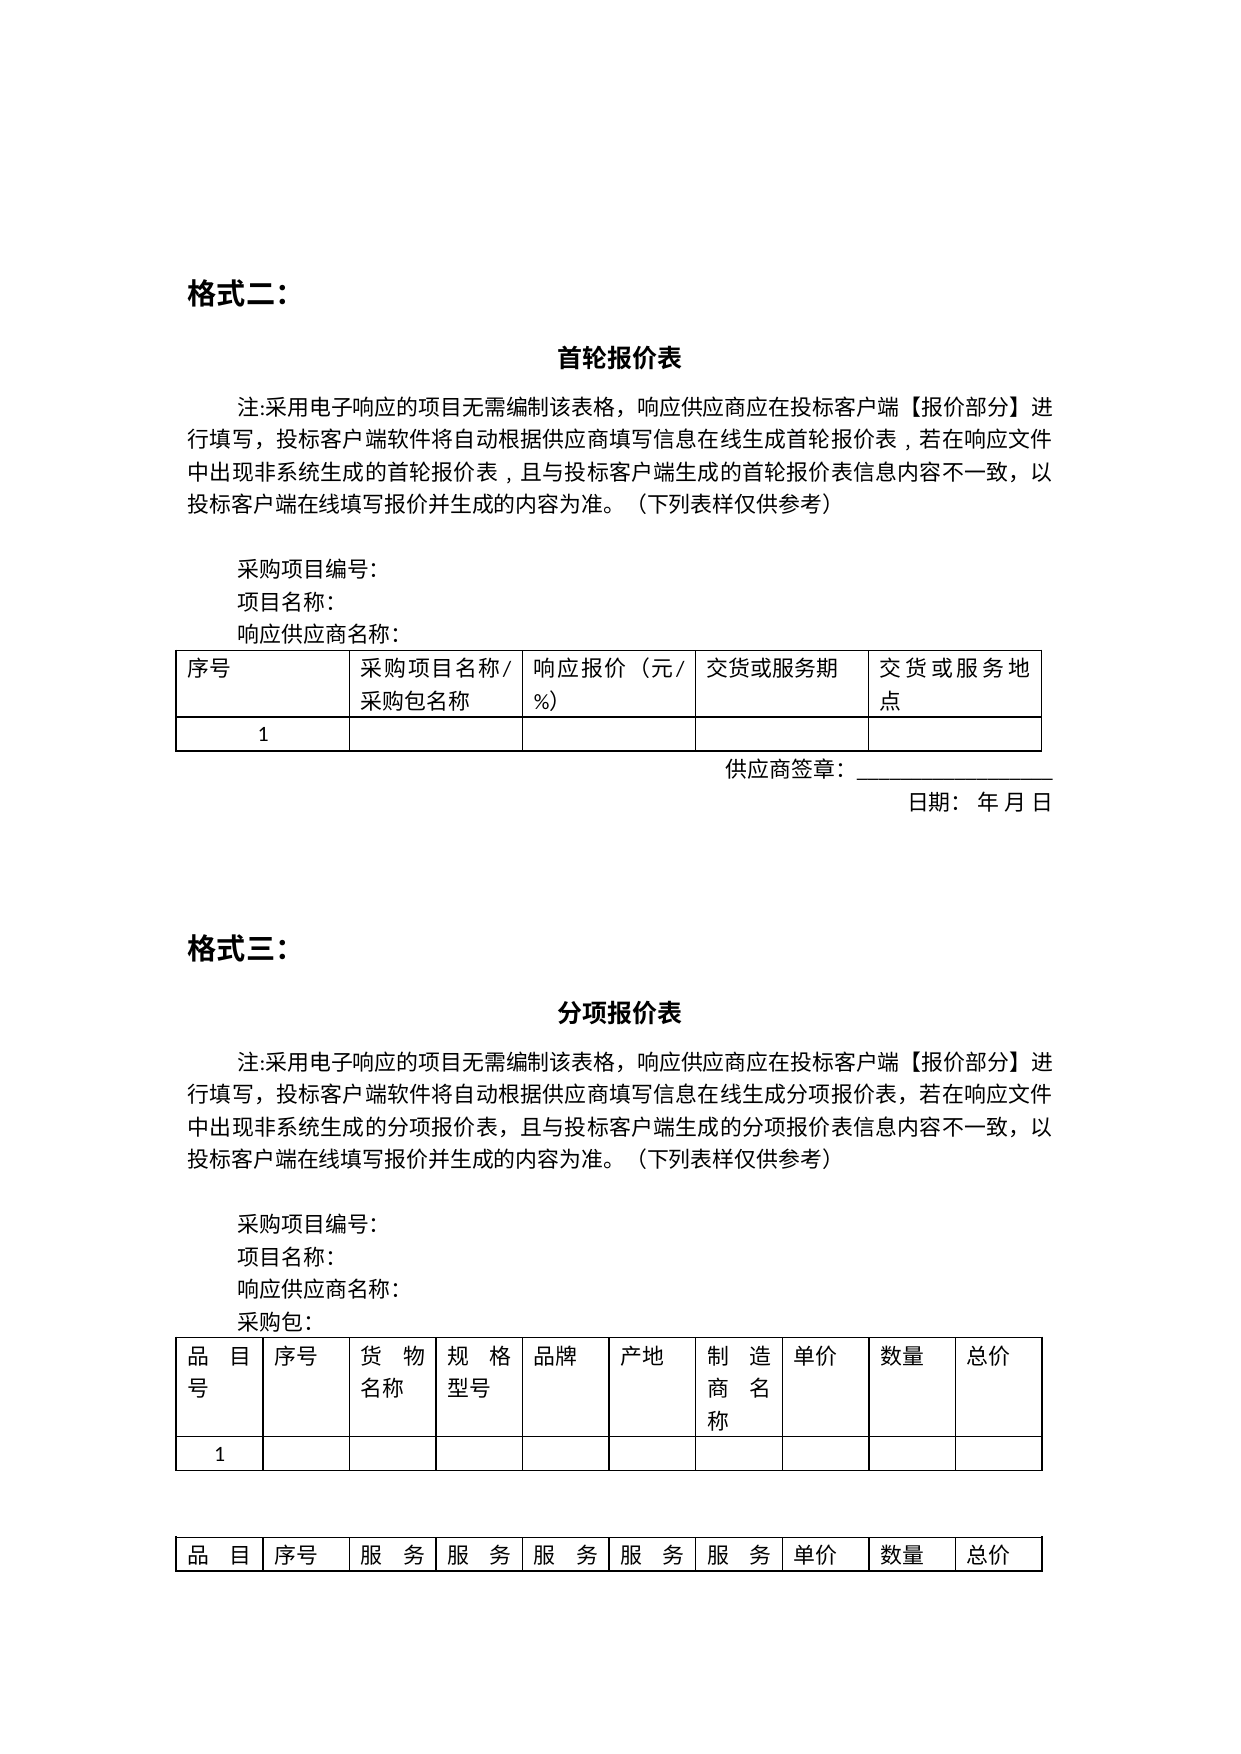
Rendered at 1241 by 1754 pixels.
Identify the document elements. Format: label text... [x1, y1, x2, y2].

table_header 总价 [956, 1538, 1041, 1570]
table_header 服务要求 [523, 1538, 608, 1570]
table_cell [696, 1437, 782, 1470]
table_cell [696, 718, 868, 750]
text 采购项目编号： [187, 552, 1053, 584]
table_header 采购项目名称/采购包名称 [350, 651, 522, 716]
text 注:采用电子响应的项目无需编制该表格，响应供应商应在投标客户端【报价部分】进行填写，投标客户端软件将自动根据供应商填写信息在线生成首轮报价表﹐若在响应文件中出现非系统生成的首轮报价表﹐且与投标客户端生成的首轮报价表信息内容不一致，以投标客户端在线填写报价并生成的内容为准。（下列表样仅供参考） [187, 389, 1053, 552]
table_cell 1 [177, 718, 349, 750]
table_header 服务名称 [350, 1538, 435, 1570]
table_header 品牌 [523, 1338, 608, 1436]
table_header 单价 [783, 1338, 868, 1436]
table_header 总价 [956, 1338, 1041, 1436]
table_cell [870, 1437, 955, 1470]
text 采购包： [187, 1304, 1053, 1337]
text 首轮报价表 [187, 324, 1053, 389]
table_header 规格型号 [437, 1338, 522, 1436]
text 响应供应商名称： [187, 617, 1053, 649]
table_cell [610, 1437, 695, 1470]
table_header 品目号 [177, 1338, 262, 1436]
text 采购项目编号： [187, 1207, 1053, 1239]
text 格式二： [187, 259, 1053, 324]
table_cell 1 [177, 1437, 262, 1470]
table_cell [437, 1437, 522, 1470]
text 格式三： [187, 914, 1053, 979]
text 响应供应商名称： [187, 1272, 1053, 1304]
table_header 序号 [177, 651, 349, 716]
table_header 服务标准 [696, 1538, 782, 1570]
table_cell [523, 1437, 608, 1470]
table_header 响应报价（元/%） [523, 651, 695, 716]
table_header 交货或服务期 [696, 651, 868, 716]
table_header 交货或服务地点 [869, 651, 1041, 716]
text 供应商签章：__________________ [187, 752, 1053, 784]
table_header 货物名称 [350, 1338, 435, 1436]
table_header 数量 [870, 1538, 955, 1570]
table_header 数量 [870, 1338, 955, 1436]
text 项目名称： [187, 584, 1053, 617]
table_header 服务范围 [437, 1538, 522, 1570]
table_cell [264, 1437, 349, 1470]
text 注:采用电子响应的项目无需编制该表格，响应供应商应在投标客户端【报价部分】进行填写，投标客户端软件将自动根据供应商填写信息在线生成分项报价表，若在响应文件中出现非系统生成的分项报价表，且与投标客户端生成的分项报价表信息内容不一致，以投标客户端在线填写报价并生成的内容为准。（下列表样仅供参考） [187, 1044, 1053, 1207]
table_header 序号 [264, 1538, 349, 1570]
table_cell [523, 718, 695, 750]
table_header 产地 [610, 1338, 695, 1436]
table_cell [350, 718, 522, 750]
text 分项报价表 [187, 979, 1053, 1044]
table_cell [956, 1437, 1041, 1470]
table_header 制造商名称 [696, 1338, 782, 1436]
table_cell [869, 718, 1041, 750]
table_cell [783, 1437, 868, 1470]
table_header 单价 [783, 1538, 868, 1570]
table_header 序号 [264, 1338, 349, 1436]
text 日期： 年 月 日 [187, 784, 1053, 817]
table_header 品目号 [177, 1538, 262, 1570]
table_header 服务期限 [610, 1538, 695, 1570]
text 项目名称： [187, 1239, 1053, 1272]
table_cell [350, 1437, 435, 1470]
